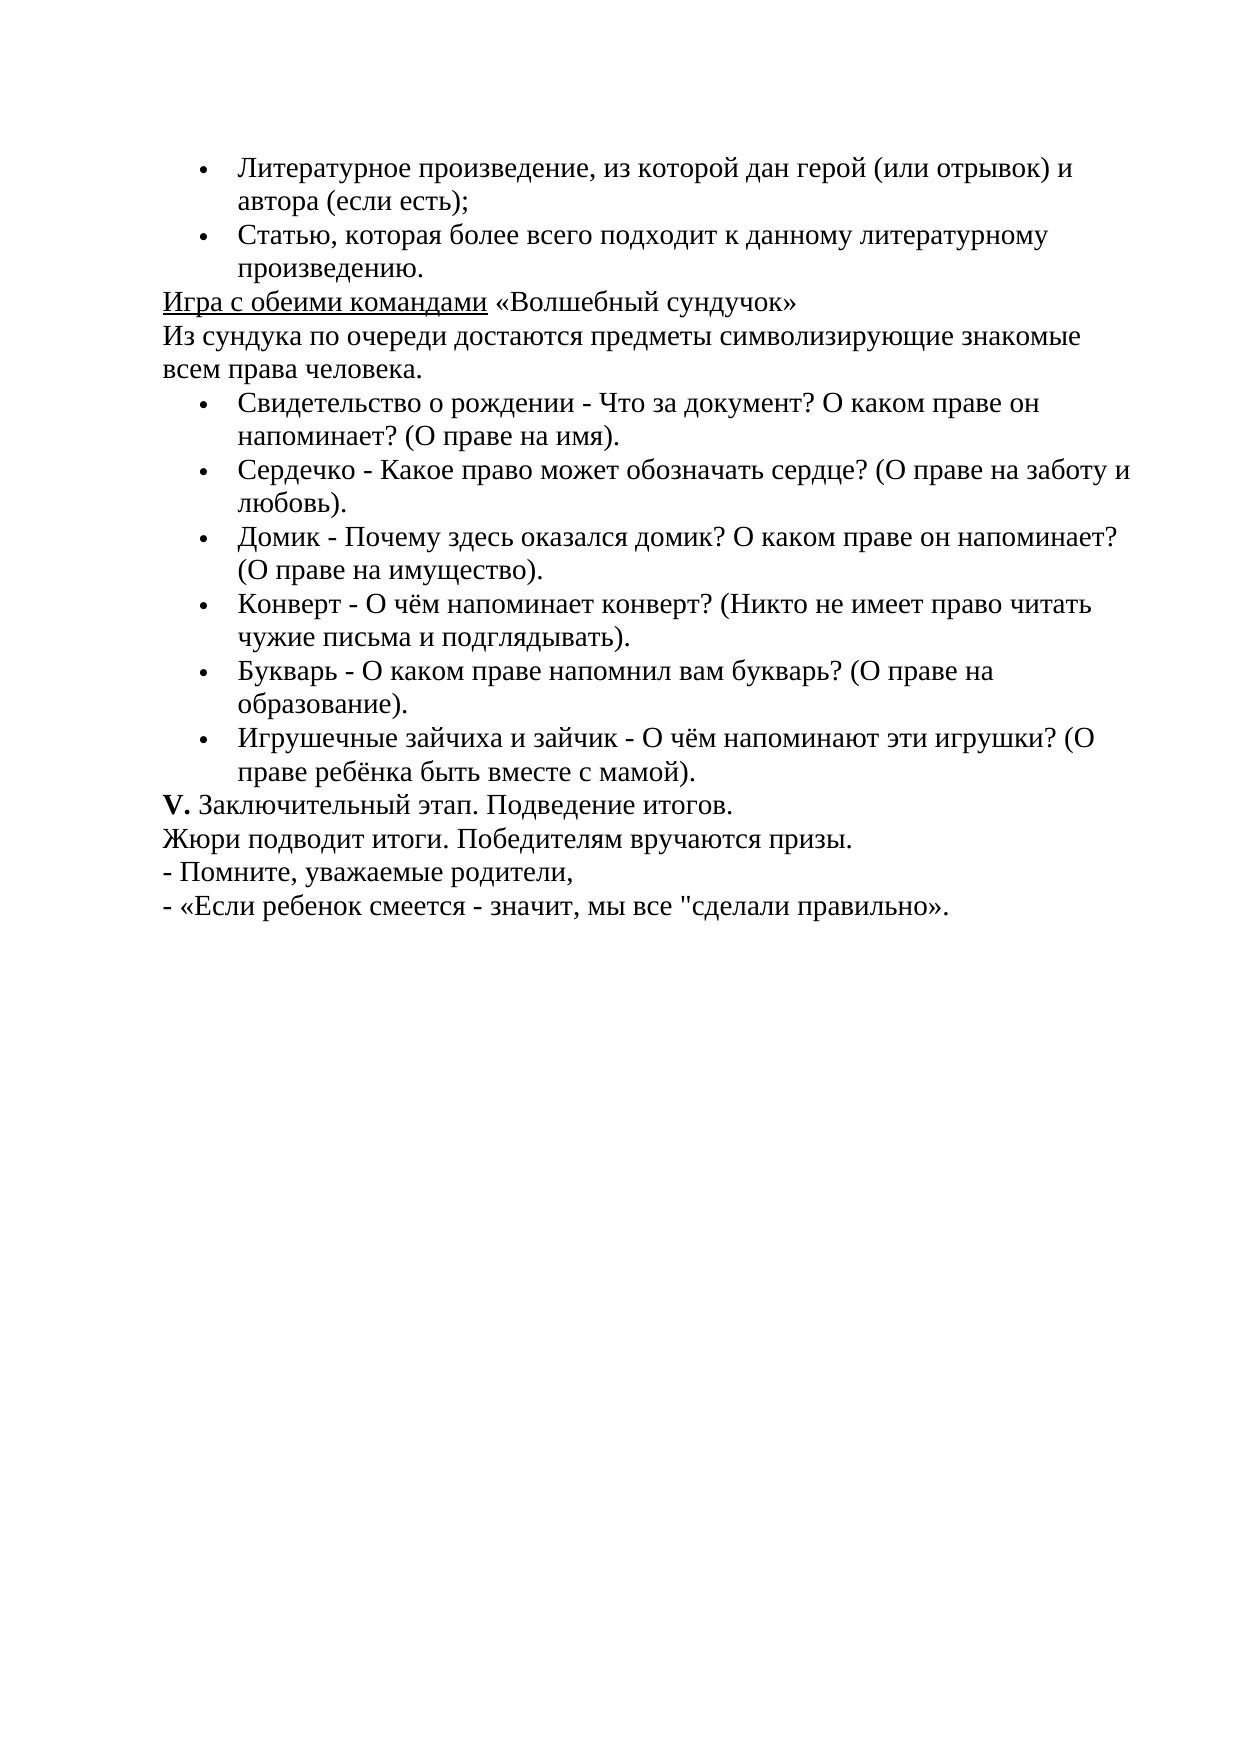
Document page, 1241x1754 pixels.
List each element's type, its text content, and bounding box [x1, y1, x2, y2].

list Домик - Почему здесь оказался домик? О каком праве он напоминает? (О праве на имущество). [200, 519, 1132, 586]
list Букварь - О каком праве напомнил вам букварь? (О праве на образование). [200, 653, 1132, 720]
list Конверт - О чём напоминает конверт? (Никто не имеет право читать чужие письма и подглядывать). [200, 586, 1132, 653]
text Жюри подводит итоги. Победителям вручаются призы. [162, 821, 1132, 854]
text V. Заключительный этап. Подведение итогов. [162, 787, 1132, 821]
text - Помните, уважаемые родители, [162, 854, 1132, 888]
list Игрушечные зайчиха и зайчик - О чём напоминают эти игрушки? (О праве ребёнка быть вместе с мамой). [200, 720, 1132, 787]
text Игра с обеими командами «Волшебный сундучок» [162, 284, 1132, 318]
list Сердечко - Какое право может обозначать сердце? (О праве на заботу и любовь). [200, 452, 1132, 519]
list Свидетельство о рождении - Что за документ? О каком праве он напоминает? (О праве на имя). [200, 385, 1132, 452]
list Статью, которая более всего подходит к данному литературному произведению. [200, 217, 1132, 284]
text Из сундука по очереди достаются предметы символизирующие знакомые всем права человека. [162, 318, 1132, 385]
text - «Если ребенок смеется - значит, мы все "сделали правильно». [162, 888, 1132, 921]
list Литературное произведение, из которой дан герой (или отрывок) и автора (если есть); [200, 150, 1132, 217]
